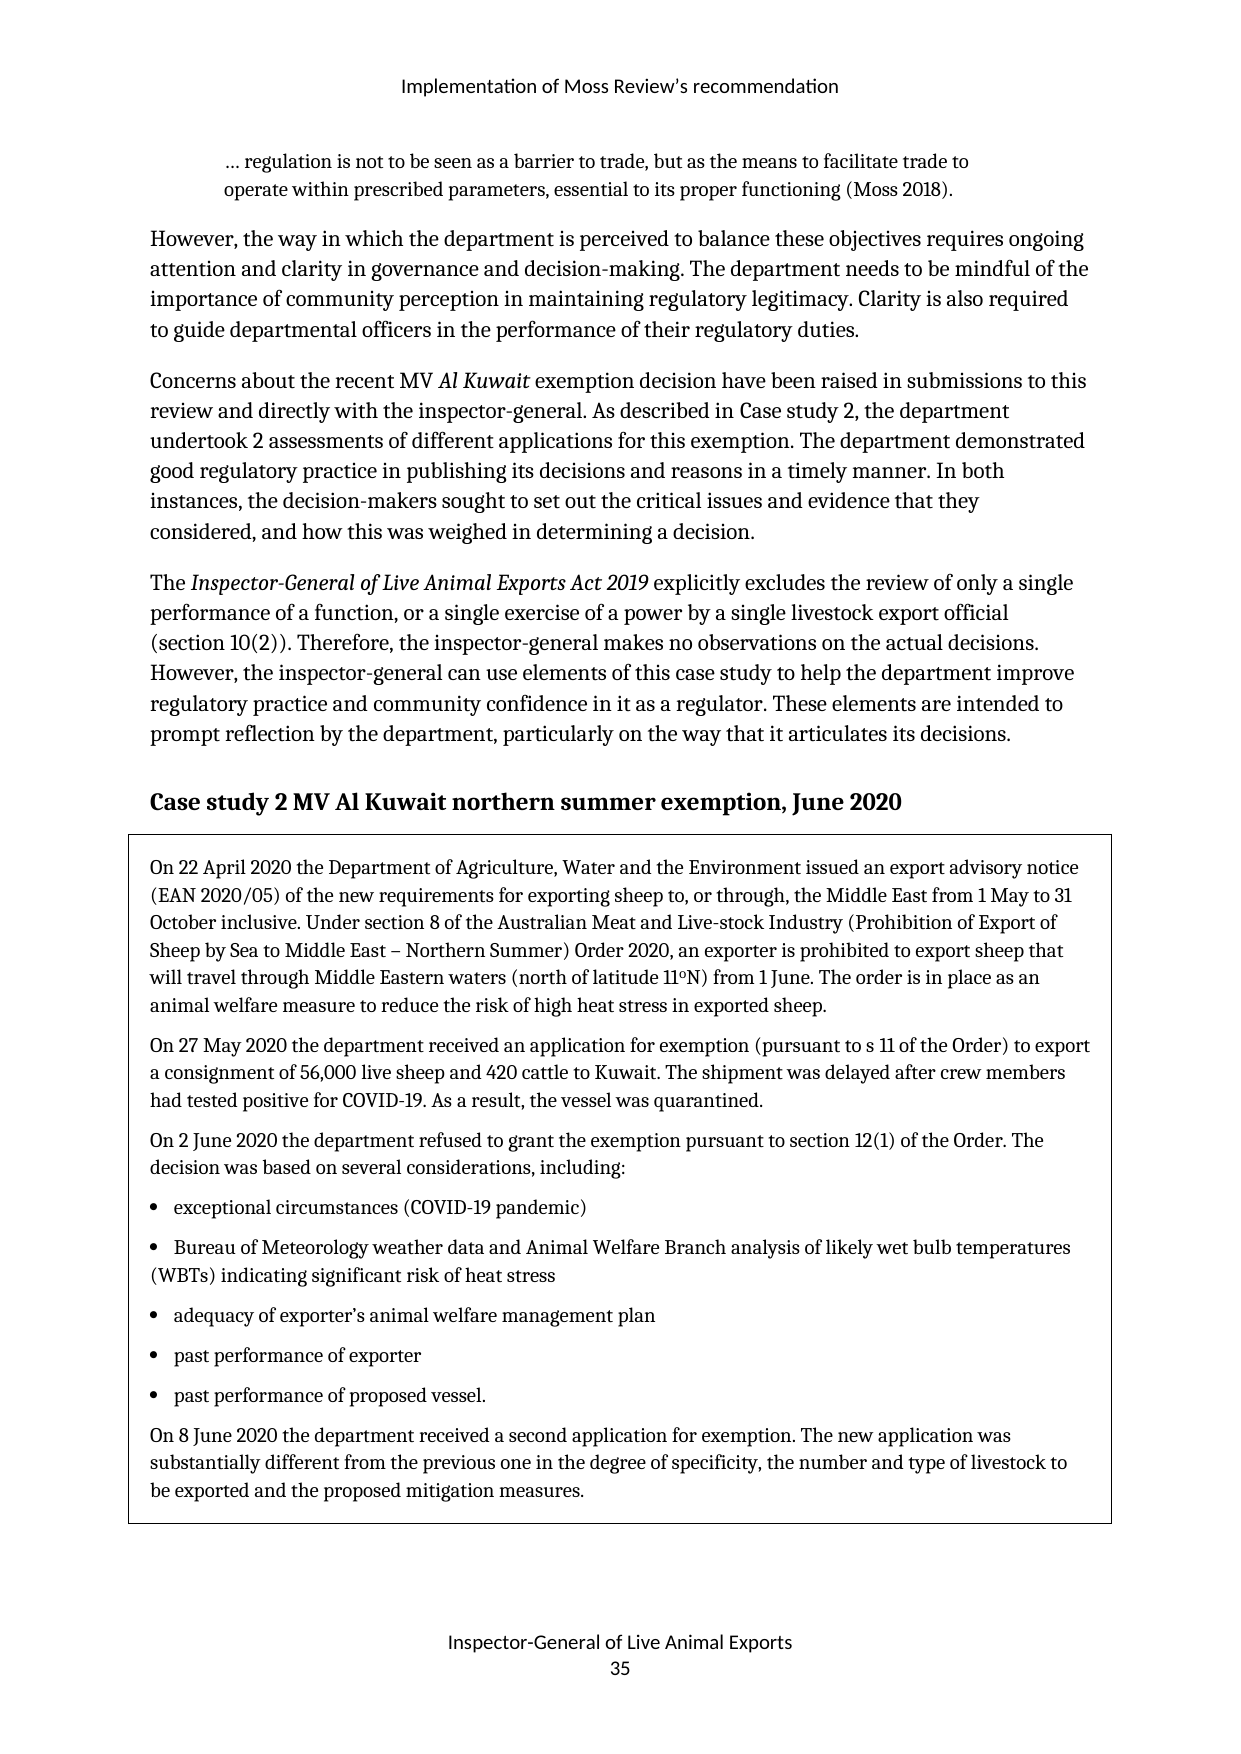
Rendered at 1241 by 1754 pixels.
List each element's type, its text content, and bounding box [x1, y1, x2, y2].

text On 8 June 2020 the department received a second application for exemption. The new application was substantially different from the previous one in the degree of specificity, the number and type of livestock to be exported and the proposed mitigation measures. [129, 1401, 1111, 1523]
text Bureau of Meteorology weather data and Animal Welfare Branch analysis of likely wet bulb temperatures (WBTs) indicating significant risk of heat stress [129, 1214, 1111, 1281]
text exceptional circumstances (COVID-19 pandemic) [129, 1174, 1111, 1214]
text Concerns about the recent MV Al Kuwait exemption decision have been raised in submissions to this review and directly with the inspector-general. As described in Case study 2, the department undertook 2 assessments of different applications for this exemption. The department demonstrated good regulatory practice in publishing its decisions and reasons in a timely manner. In both instances, the decision-makers sought to set out the critical issues and evidence that they considered, and how this was weighed in determining a decision. [150, 367, 1090, 545]
text past performance of proposed vessel. [129, 1361, 1111, 1401]
text However, the way in which the department is perceived to balance these objectives requires ongoing attention and clarity in governance and decision-making. The department needs to be mindful of the importance of community perception in maintaining regulatory legitimacy. Clarity is also required to guide departmental officers in the performance of their regulatory duties. [150, 226, 1090, 343]
text past performance of exporter [129, 1321, 1111, 1361]
text … regulation is not to be seen as a barrier to trade, but as the means to facilitate trade to operate within prescribed parameters, essential to its proper functioning (Moss 2018). [224, 150, 1031, 201]
text Case study 2 MV Al Kuwait northern summer exemption, June 2020 [150, 788, 1090, 817]
text On 2 June 2020 the department refused to grant the exemption pursuant to section 12(1) of the Order. The decision was based on several considerations, including: [129, 1106, 1111, 1174]
text adequacy of exporter’s animal welfare management plan [129, 1281, 1111, 1321]
text On 27 May 2020 the department received an application for exemption (pursuant to s 11 of the Order) to export a consignment of 56,000 live sheep and 420 cattle to Kuwait. The shipment was delayed after crew members had tested positive for COVID-19. As a result, the vessel was quarantined. [129, 1011, 1111, 1106]
text On 22 April 2020 the Department of Agriculture, Water and the Environment issued an export advisory notice (EAN 2020/05) of the new requirements for exporting sheep to, or through, the Middle East from 1 May to 31 October inclusive. Under section 8 of the Australian Meat and Live‑stock Industry (Prohibition of Export of Sheep by Sea to Middle East – Northern Summer) Order 2020, an exporter is prohibited to export sheep that will travel through Middle Eastern waters (north of latitude 11ᵒN) from 1 June. The order is in place as an animal welfare measure to reduce the risk of high heat stress in exported sheep. [129, 835, 1111, 1011]
text The Inspector-General of Live Animal Exports Act 2019 explicitly excludes the review of only a single performance of a function, or a single exercise of a power by a single livestock export official (section 10(2)). Therefore, the inspector-general makes no observations on the actual decisions. However, the inspector-general can use elements of this case study to help the department improve regulatory practice and community confidence in it as a regulator. These elements are intended to prompt reflection by the department, particularly on the way that it articulates its decisions. [150, 569, 1090, 747]
